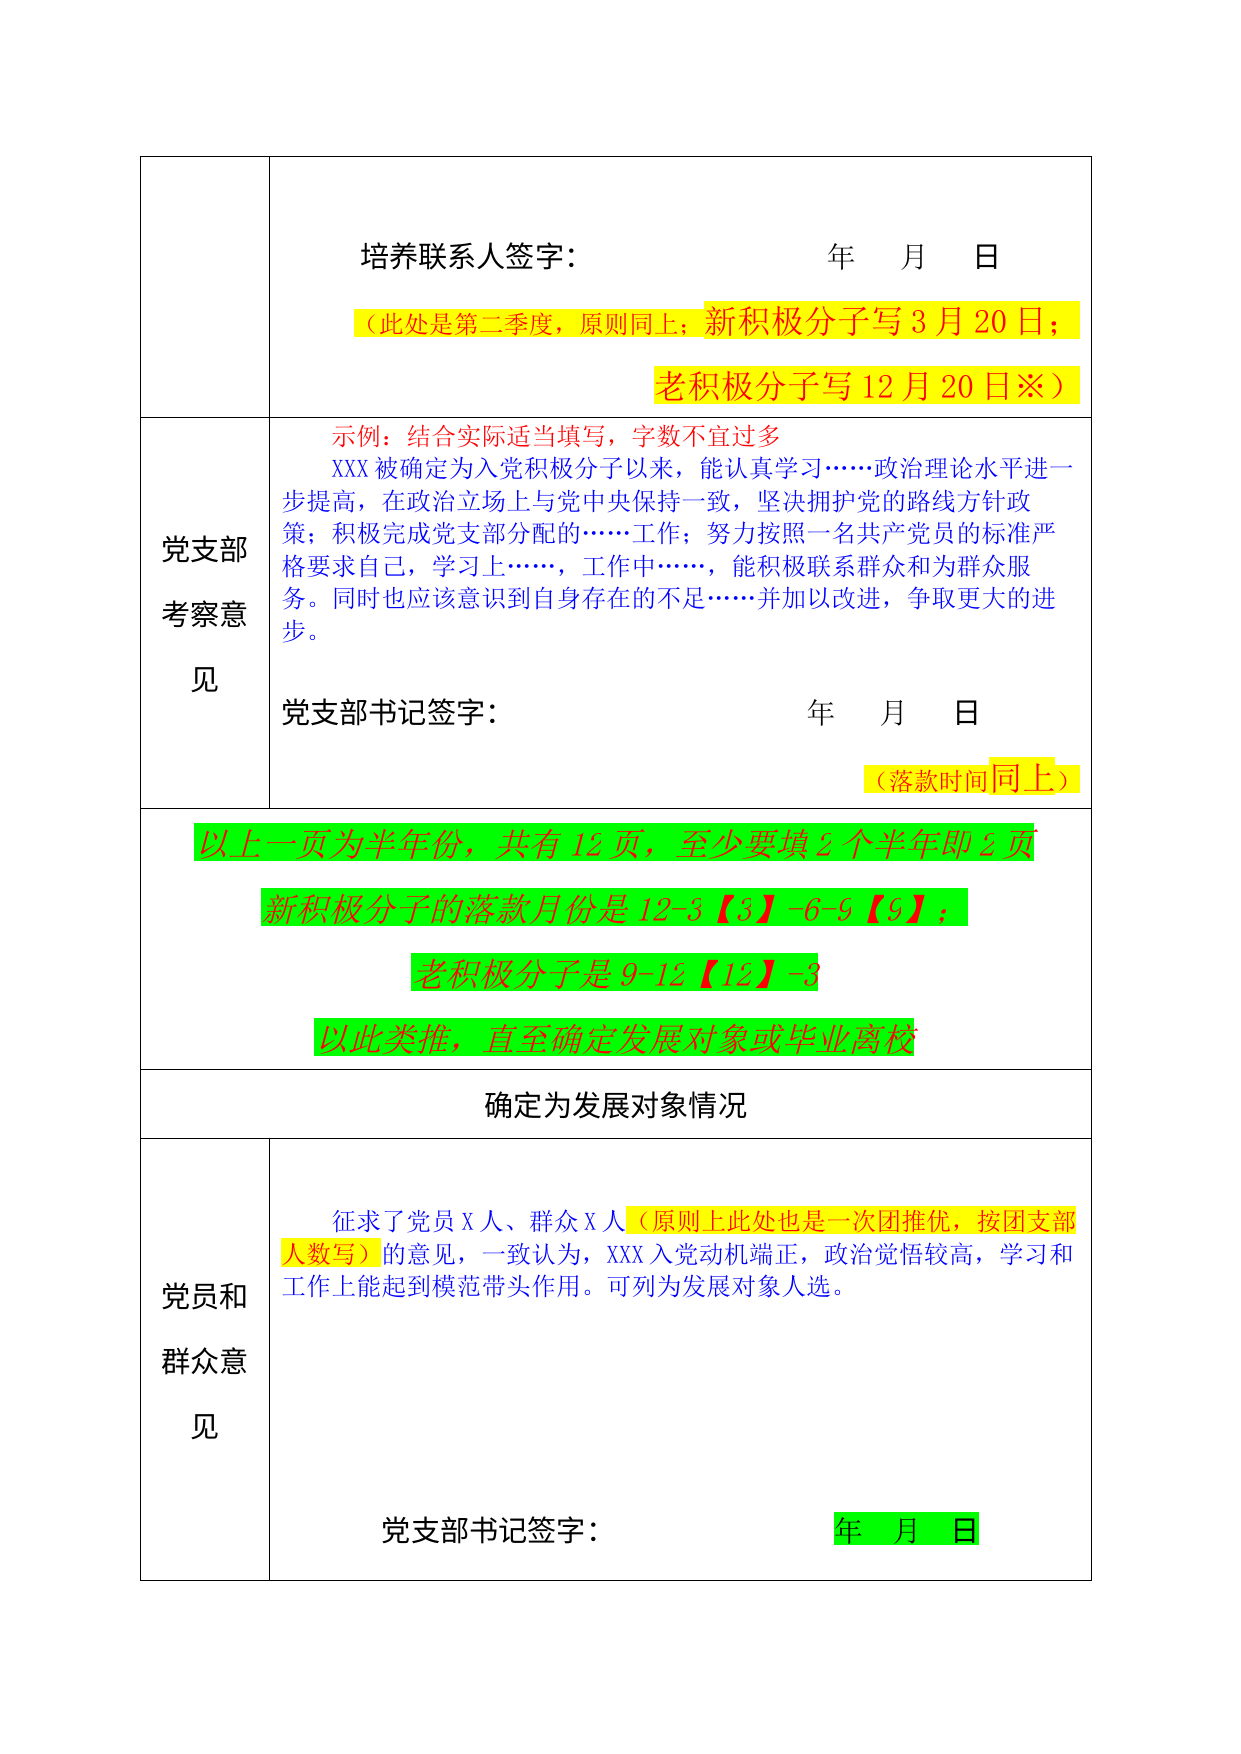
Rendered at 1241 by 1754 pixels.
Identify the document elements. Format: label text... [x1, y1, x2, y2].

table_cell 党员和群众意 见 [141, 1139, 269, 1580]
table_cell 党支部考察意见 [141, 418, 269, 808]
table_cell 确定为发展对象情况 [141, 1070, 1091, 1137]
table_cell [270, 1139, 1091, 1580]
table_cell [270, 157, 1091, 417]
table_cell 以上一页为半年份，共有12页，至少要填2个半年即2页 新积极分子的落款月份是12-3【3】-6-9【9】； 老积极分子是9-12【12】-3 以此类推，直至确定发展对象或毕业离校 [141, 809, 1091, 1069]
table_cell 示例：结合实际适当填写，字数不宜过多 XXX被确定为入党积极分子以来，能认真学习……政治理论水平进一步提高，在政治立场上与党中央保持一致，坚决拥护党的路线方针政策；积极完成党支部分配的……工作；努力按照一名共产党员的标准严格要求自己，学习上……，工作中……，能积极联系群众和为群众服务。同时也应该意识到自身存在的不足……并加以改进，争取更大的进步。 党支部书记签字： 年 月 日 （落款时间同上） [270, 418, 1091, 808]
